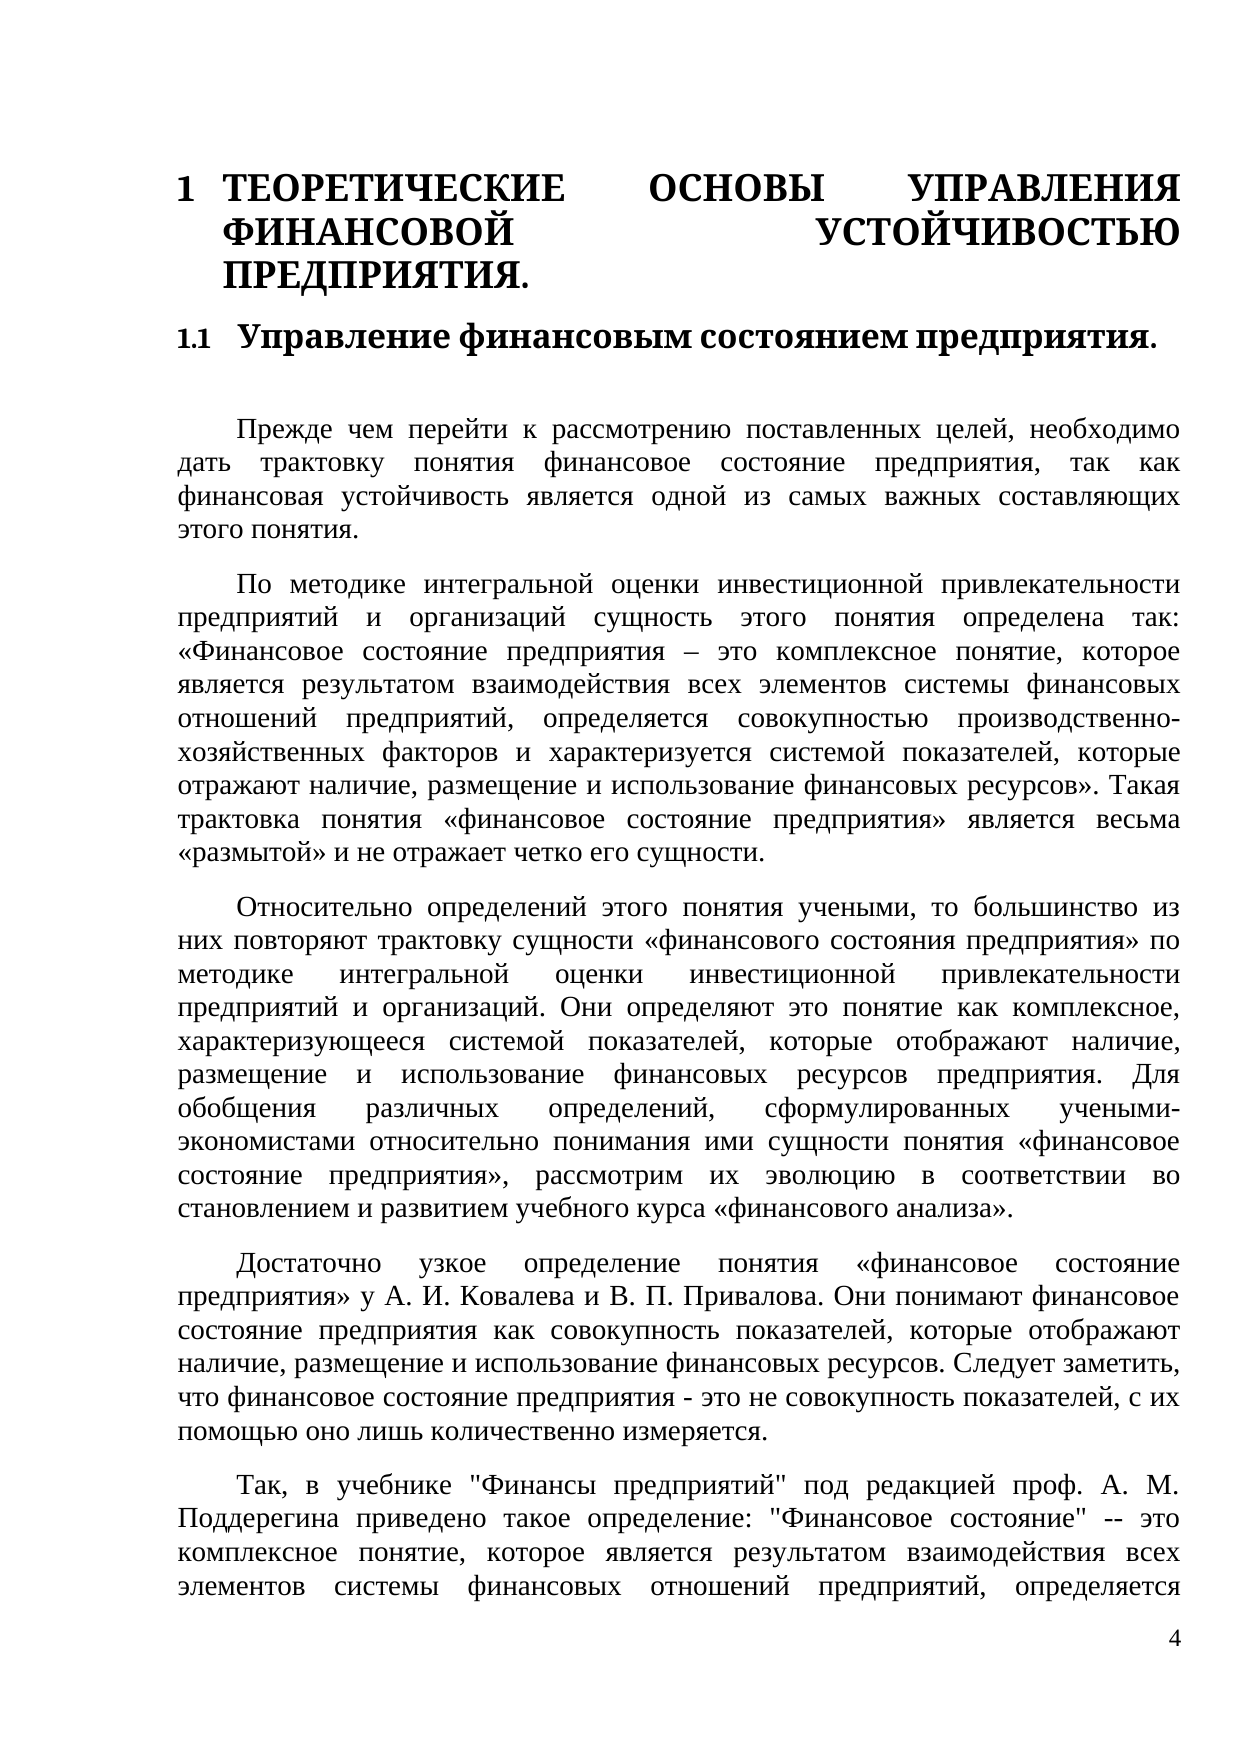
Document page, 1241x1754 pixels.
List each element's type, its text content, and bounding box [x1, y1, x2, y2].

text Прежде чем перейти к рассмотрению поставленных целей, необходимо дать трактовку понятия финансовое состояние предприятия, так как финансовая устойчивость является одной из самых важных составляющих этого понятия. [177, 411, 1181, 545]
subtitle Управление финансовым состоянием предприятия. [177, 318, 1181, 357]
text Достаточно узкое определение понятия «финансовое состояние предприятия» у А. И. Ковалева и В. П. Привалова. Они понимают финансовое состояние предприятия как совокупность показателей, которые отображают наличие, размещение и использование финансовых ресурсов. Следует заметить, что финансовое состояние предприятия - это не совокупность показателей, с их помощью оно лишь количественно измеряется. [177, 1245, 1181, 1446]
text По методике интегральной оценки инвестиционной привлекательности предприятий и организаций сущность этого понятия определена так: «Финансовое состояние предприятия – это комплексное понятие, которое является результатом взаимодействия всех элементов системы финансовых отношений предприятий, определяется совокупностью производственно-хозяйственных факторов и характеризуется системой показателей, которые отражают наличие, размещение и использование финансовых ресурсов». Такая трактовка понятия «финансовое состояние предприятия» является весьма «размытой» и не отражает четко его сущности. [177, 566, 1181, 868]
text Относительно определений этого понятия учеными, то большинство из них повторяют трактовку сущности «финансового состояния предприятия» по методике интегральной оценки инвестиционной привлекательности предприятий и организаций. Они определяют это понятие как комплексное, характеризующееся системой показателей, которые отображают наличие, размещение и использование финансовых ресурсов предприятия. Для обобщения различных определений, сформулированных учеными-экономистами относительно понимания ими сущности понятия «финансовое состояние предприятия», рассмотрим их эволюцию в соответствии во становлением и развитием учебного курса «финансового анализа». [177, 889, 1181, 1224]
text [177, 1467, 1181, 1601]
subtitle ТЕОРЕТИЧЕСКИЕ ОСНОВЫ УПРАВЛЕНИЯ ФИНАНСОВОЙ УСТОЙЧИВОСТЬЮ ПРЕДПРИЯТИЯ. [177, 168, 1181, 297]
